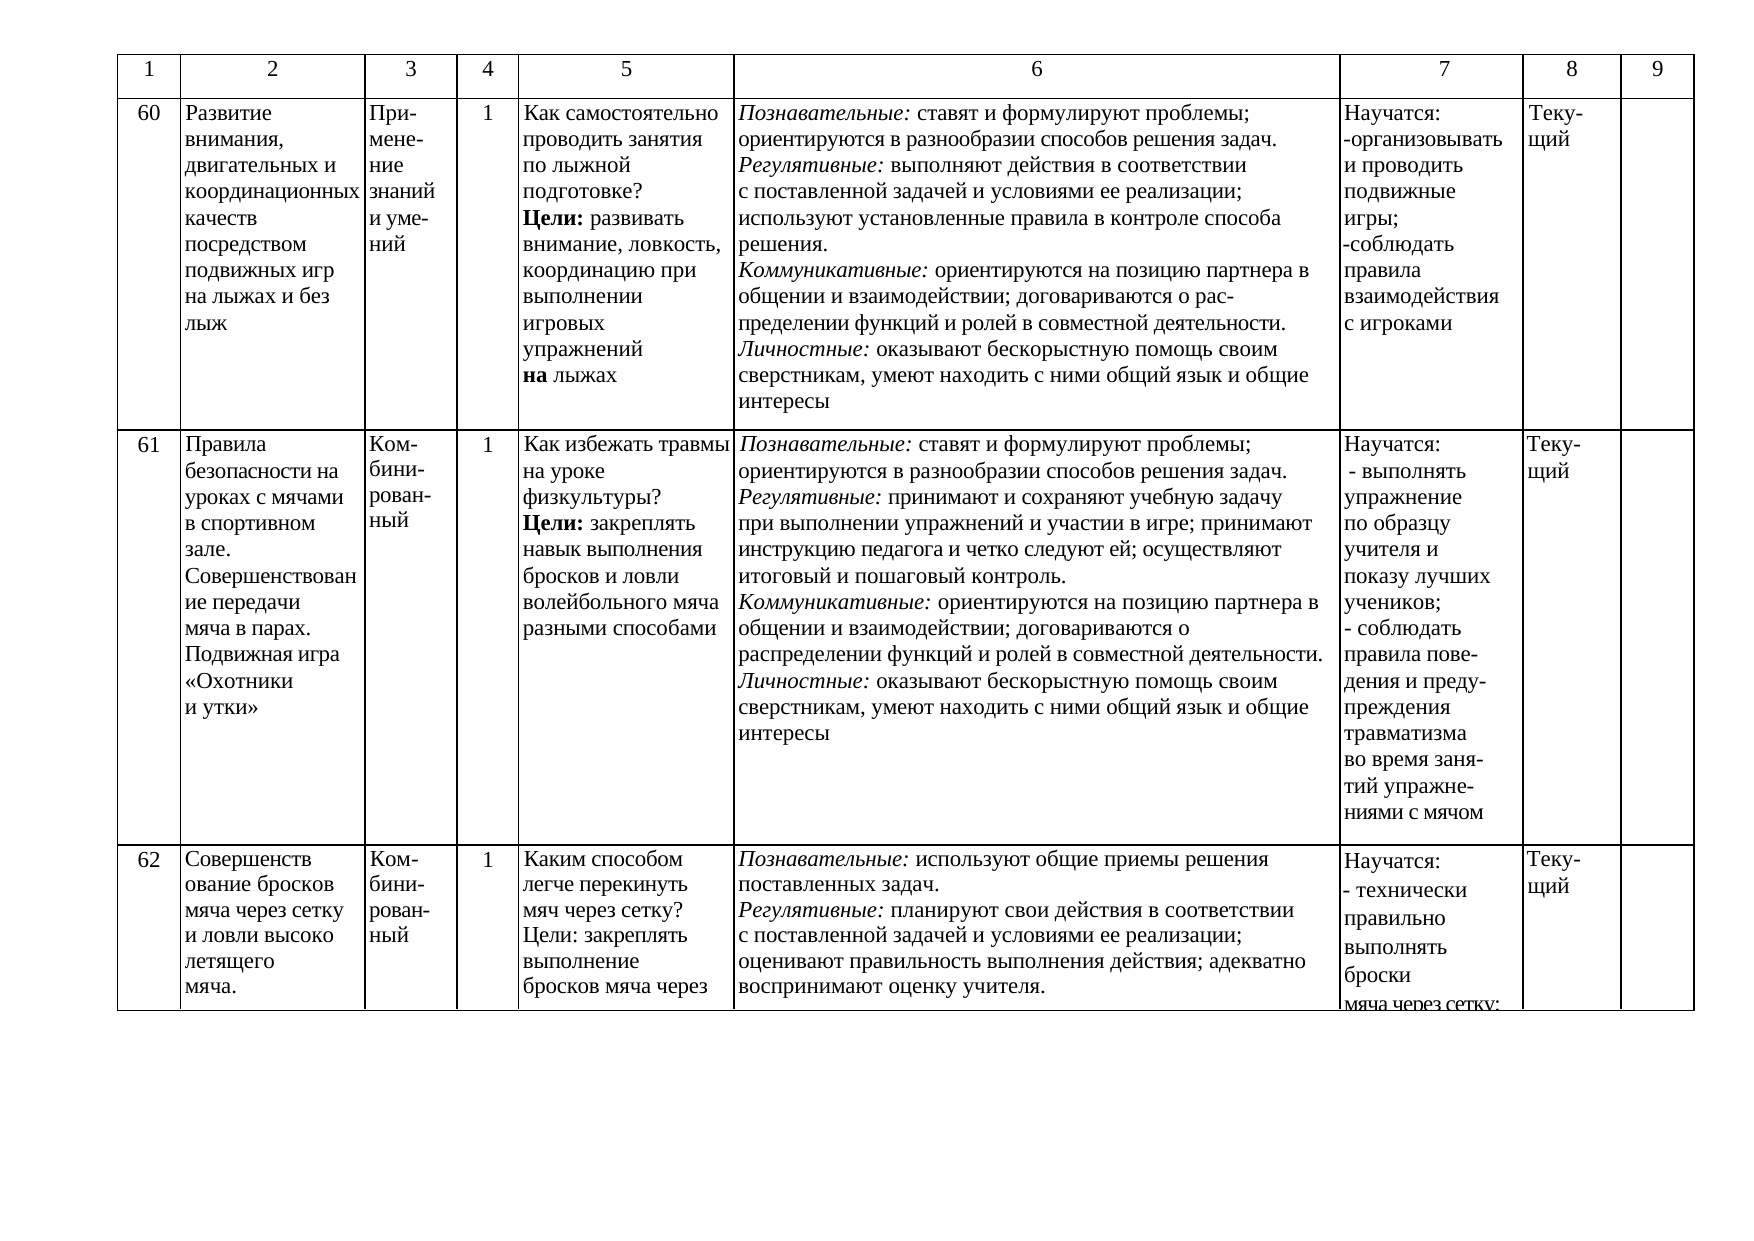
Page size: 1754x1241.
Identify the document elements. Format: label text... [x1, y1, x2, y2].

table_cell Познавательные: ставят и формулируют проблемы; ориентируются в разнообразии способов решения задач. Регулятивные: выполняют действия в соответствии с поставленной задачей и условиями ее реализации; используют установленные правила в контроле способа решения. Коммуникативные: ориентируются на позицию партнера в общении и взаимодействии; договариваются о рас- пределении функций и ролей в совместной деятельности. Личностные: оказывают бескорыстную помощь своим сверстникам, умеют находить с ними общий язык и общие интересы [735, 99, 1339, 429]
table_header 5 [519, 55, 733, 97]
table_cell Познавательные: используют общие приемы решения поставленных задач. Регулятивные: планируют свои действия в соответствии с поставленной задачей и условиями ее реализации; оценивают правильность выполнения действия; адекватно воспринимают оценку учителя. [735, 846, 1339, 1009]
table_header 6 [735, 55, 1339, 97]
table_cell [1622, 431, 1693, 844]
table_header 7 [1341, 55, 1522, 97]
table_cell Ком- бини- рован- ный [366, 431, 456, 844]
table_cell Научатся: -организовывать и проводить подвижные игры; -соблюдать правила взаимодействия с игроками [1341, 99, 1522, 429]
table_cell Научатся: - выполнять упражнение по образцу учителя и показу лучших учеников; - соблюдать правила пове- дения и преду- преждения травматизма во время заня- тий упражне- ниями с мячом [1341, 431, 1522, 844]
table_cell Теку- щий [1524, 846, 1620, 1009]
table_header 4 [458, 55, 518, 97]
table_header 8 [1524, 55, 1620, 97]
table_cell [1622, 99, 1693, 429]
table_cell При- мене- ние знаний и уме- ний [366, 99, 456, 429]
table_cell 1 [458, 846, 518, 1009]
table_cell Теку- щий [1524, 431, 1620, 844]
table_cell Развитие внимания, двигательных и координационных качеств посредством подвижных игр на лыжах и без лыж [181, 99, 364, 429]
table_cell Ком- бини- рован- ный [366, 846, 456, 1009]
table_cell Совершенствование бросков мяча через сетку и ловли высоко летящего мяча. [181, 846, 364, 1009]
table_cell Как самостоятельно проводить занятия по лыжной подготовке? Цели: развивать внимание, ловкость, координацию при выполнении игровых упражнений на лыжах [519, 99, 733, 429]
table_cell 1 [458, 99, 518, 429]
table_header 1 [118, 55, 180, 97]
table_cell Как избежать травмы на уроке физкультуры? Цели: закреплять навык выполнения бросков и ловли волейбольного мяча разными способами [519, 431, 733, 844]
table_cell 62 [118, 846, 180, 1009]
table_cell 60 [118, 99, 180, 429]
table_cell Теку- щий [1524, 99, 1620, 429]
table_cell 1 [458, 431, 518, 844]
table_cell Познавательные: ставят и формулируют проблемы; ориентируются в разнообразии способов решения задач. Регулятивные: принимают и сохраняют учебную задачу при выполнении упражнений и участии в игре; принимают инструкцию педагога и четко следуют ей; осуществляют итоговый и пошаговый контроль. Коммуникативные: ориентируются на позицию партнера в общении и взаимодействии; договариваются о распределении функций и ролей в совместной деятельности. Личностные: оказывают бескорыстную помощь своим сверстникам, умеют находить с ними общий язык и общие интересы [735, 431, 1339, 844]
table_header 2 [181, 55, 364, 97]
table_cell [1622, 846, 1693, 1009]
table_header 3 [366, 55, 456, 97]
table_header 9 [1622, 55, 1693, 97]
table_cell 61 [118, 431, 180, 844]
table_cell Правила безопасности на уроках с мячами в спортивном зале. Совершенствование передачи мяча в парах. Подвижная игра «Охотники и утки» [181, 431, 364, 844]
table_cell Каким способом легче перекинуть мяч через сетку? Цели: закреплять выполнение бросков мяча через [519, 846, 733, 1009]
